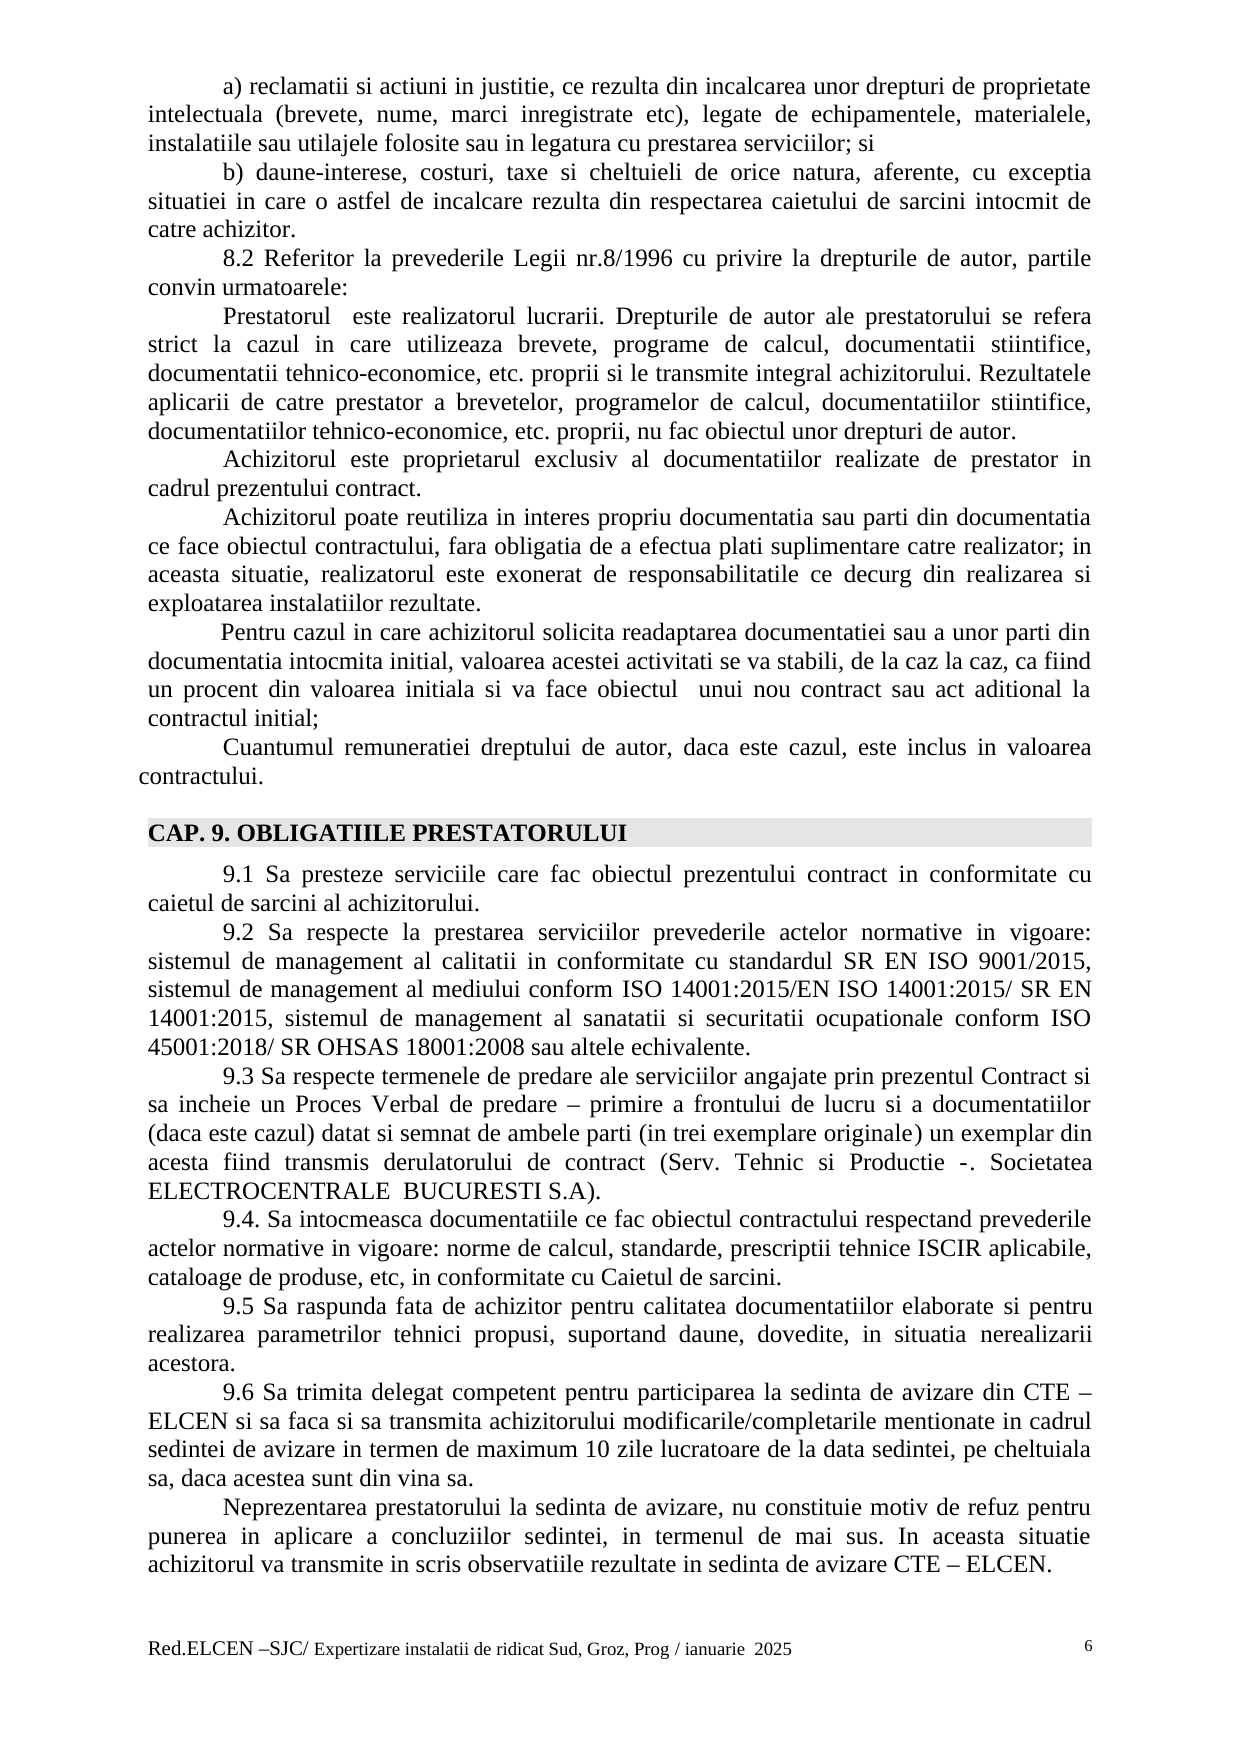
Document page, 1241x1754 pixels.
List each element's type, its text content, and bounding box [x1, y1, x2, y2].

text Prestatorul este realizatorul lucrarii. Drepturile de autor ale prestatorului se refera strict la cazul in care utilizeaza brevete, programe de calcul, documentatii stiintifice, documentatii tehnico-economice, etc. proprii si le transmite integral achizitorului. Rezultatele aplicarii de catre prestator a brevetelor, programelor de calcul, documentatiilor stiintifice, documentatiilor tehnico-economice, etc. proprii, nu fac obiectul unor drepturi de autor. [148, 301, 1092, 444]
text 8.2 Referitor la prevederile Legii nr.8/1996 cu privire la drepturile de autor, partile convin urmatoarele: [148, 243, 1092, 301]
text 9.5 Sa raspunda fata de achizitor pentru calitatea documentatiilor elaborate si pentru realizarea parametrilor tehnici propusi, suportand daune, dovedite, in situatia nerealizarii acestora. [148, 1291, 1092, 1377]
text a) reclamatii si actiuni in justitie, ce rezulta din incalcarea unor drepturi de proprietate intelectuala (brevete, nume, marci inregistrate etc), legate de echipamentele, materialele, instalatiile sau utilajele folosite sau in legatura cu prestarea serviciilor; si [148, 71, 1092, 157]
text 9.3 Sa respecte termenele de predare ale serviciilor angajate prin prezentul Contract si sa incheie un Proces Verbal de predare – primire a frontului de lucru si a documentatiilor (daca este cazul) datat si semnat de ambele parti (in trei exemplare originale) un exemplar din acesta fiind transmis derulatorului de contract (Serv. Tehnic si Productie -. societatea Electrocentrale Bucuresti S.A). [148, 1061, 1092, 1204]
text Cuantumul remuneratiei dreptului de autor, daca este cazul, este inclus in valoarea contractului. [138, 732, 1092, 789]
text 9.2 Sa respecte la prestarea serviciilor prevederile actelor normative in vigoare: sistemul de management al calitatii in conformitate cu standardul SR EN ISO 9001/2015, sistemul de management al mediului conform iso 14001:2015/EN ISO 14001:2015/ SR EN 14001:2015, sistemul de management al sanatatii si securitatii ocupationale conform ISO 45001:2018/ SR OHSAS 18001:2008 sau altele echivalente. [148, 917, 1092, 1061]
text 9.6 Sa trimita delegat competent pentru participarea la sedinta de avizare din CTE – ELCEN si sa faca si sa transmita achizitorului modificarile/completarile mentionate in cadrul sedintei de avizare in termen de maximum 10 zile lucratoare de la data sedintei, pe cheltuiala sa, daca acestea sunt din vina sa. [148, 1377, 1092, 1492]
text Neprezentarea prestatorului la sedinta de avizare, nu constituie motiv de refuz pentru punerea in aplicare a concluziilor sedintei, in termenul de mai sus. In aceasta situatie achizitorul va transmite in scris observatiile rezultate in sedinta de avizare CTE – ELCEN. [148, 1492, 1092, 1578]
subtitle CAP. 9. OBLIGATIILE PRESTATORULUI [148, 818, 1092, 847]
text b) daune-interese, costuri, taxe si cheltuieli de orice natura, aferente, cu exceptia situatiei in care o astfel de incalcare rezulta din respectarea caietului de sarcini intocmit de catre achizitor. [148, 157, 1092, 243]
text 9.1 Sa presteze serviciile care fac obiectul prezentului contract in conformitate cu caietul de sarcini al achizitorului. [148, 859, 1092, 917]
text Pentru cazul in care achizitorul solicita readaptarea documentatiei sau a unor parti din documentatia intocmita initial, valoarea acestei activitati se va stabili, de la caz la caz, ca fiind un procent din valoarea initiala si va face obiectul unui nou contract sau act aditional la contractul initial; [148, 617, 1092, 732]
text 9.4. Sa intocmeasca documentatiile ce fac obiectul contractului respectand prevederile actelor normative in vigoare: norme de calcul, standarde, prescriptii tehnice ISCIR aplicabile, cataloage de produse, etc, in conformitate cu Caietul de sarcini. [148, 1204, 1092, 1291]
text Achizitorul poate reutiliza in interes propriu documentatia sau parti din documentatia ce face obiectul contractului, fara obligatia de a efectua plati suplimentare catre realizator; in aceasta situatie, realizatorul este exonerat de responsabilitatile ce decurg din realizarea si exploatarea instalatiilor rezultate. [148, 502, 1092, 617]
text Achizitorul este proprietarul exclusiv al documentatiilor realizate de prestator in cadrul prezentului contract. [148, 444, 1092, 502]
